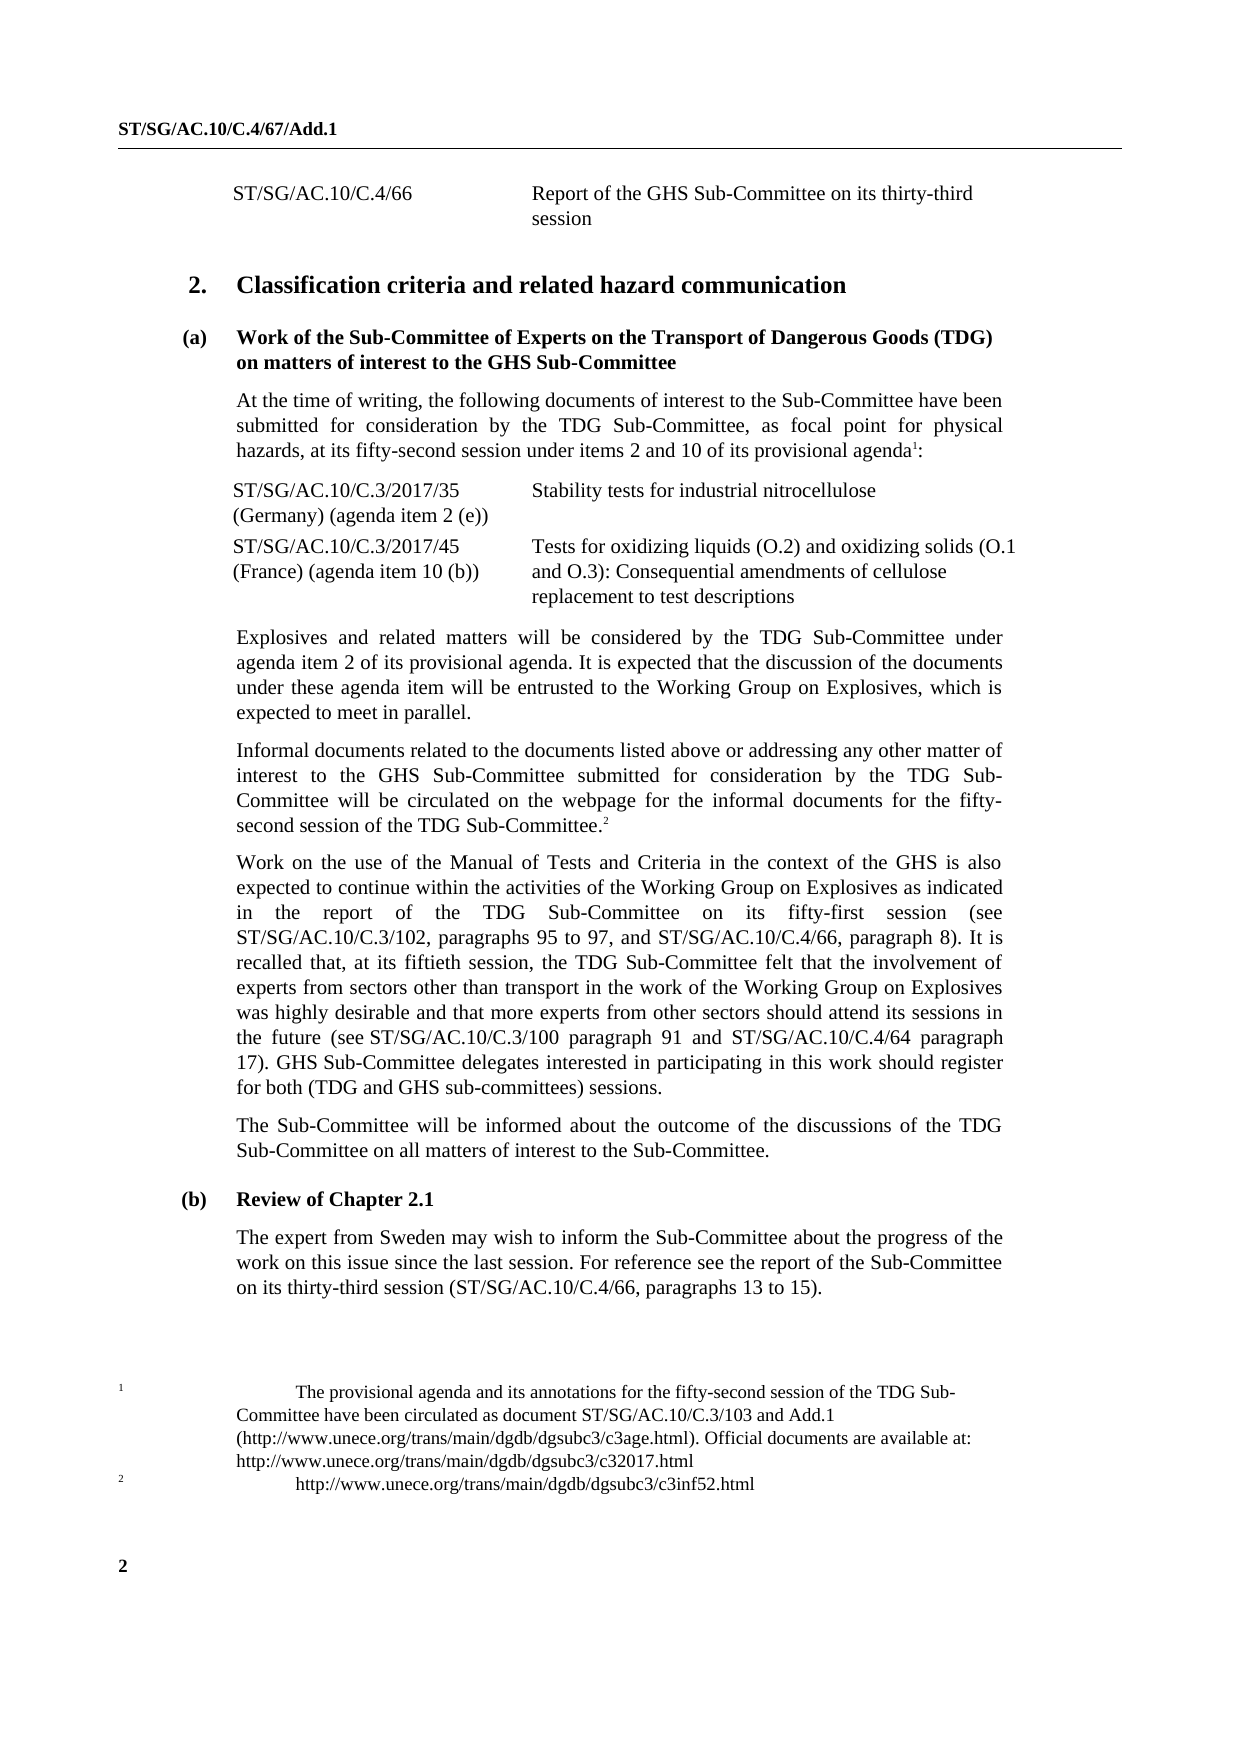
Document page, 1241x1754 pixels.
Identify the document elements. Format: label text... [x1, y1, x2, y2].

text (a) Work of the Sub-Committee of Experts on the Transport of Dangerous Goods (TDG) on matters of interest to the GHS Sub-Committee [118, 324, 1004, 374]
text 2. Classification criteria and related hazard communication [118, 271, 1004, 299]
table_cell ST/SG/AC.10/C.4/66 [233, 177, 532, 233]
text Explosives and related matters will be considered by the TDG Sub-Committee under agenda item 2 of its provisional agenda. It is expected that the discussion of the documents under these agenda item will be entrusted to the Working Group on Explosives, which is expected to meet in parallel. [236, 624, 1004, 724]
text Work on the use of the Manual of Tests and Criteria in the context of the GHS is also expected to continue within the activities of the Working Group on Explosives as indicated in the report of the TDG Sub-Committee on its fifty-first session (see ST/SG/AC.10/C.3/102, paragraphs 95 to 97, and ST/SG/AC.10/C.4/66, paragraph 8). It is recalled that, at its fiftieth session, the TDG Sub-Committee felt that the involvement of experts from sectors other than transport in the work of the Working Group on Explosives was highly desirable and that more experts from other sectors should attend its sessions in the future (see ST/SG/AC.10/C.3/100 paragraph 91 and ST/SG/AC.10/C.4/64 paragraph 17). GHS Sub-Committee delegates interested in participating in this work should register for both (TDG and GHS sub-committees) sessions. [236, 849, 1004, 1099]
text At the time of writing, the following documents of interest to the Sub-Committee have been submitted for consideration by the TDG Sub-Committee, as focal point for physical hazards, at its fifty-second session under items 2 and 10 of its provisional agenda: [236, 387, 1004, 462]
table_cell Tests for oxidizing liquids (O.2) and oxidizing solids (O.1 and O.3): Consequential amendments of cellulose replacement to test descriptions [532, 530, 1019, 612]
table_header Stability tests for industrial nitrocellulose [532, 474, 1019, 530]
text The Sub-Committee will be informed about the outcome of the discussions of the TDG Sub-Committee on all matters of interest to the Sub-Committee. [236, 1112, 1004, 1162]
text (b) Review of Chapter 2.1 [118, 1187, 1004, 1212]
text The expert from Sweden may wish to inform the Sub-Committee about the progress of the work on this issue since the last session. For reference see the report of the Sub-Committee on its thirty-third session (ST/SG/AC.10/C.4/66, paragraphs 13 to 15). [236, 1224, 1004, 1299]
table_cell ST/SG/AC.10/C.3/2017/45 (France) (agenda item 10 (b)) [233, 530, 532, 612]
table_cell Report of the GHS Sub-Committee on its thirty-third session [532, 177, 1019, 233]
table_header ST/SG/AC.10/C.3/2017/35 (Germany) (agenda item 2 (e)) [233, 474, 532, 530]
text Informal documents related to the documents listed above or addressing any other matter of interest to the GHS Sub-Committee submitted for consideration by the TDG Sub-Committee will be circulated on the webpage for the informal documents for the fifty-second session of the TDG Sub-Committee. [236, 737, 1004, 837]
